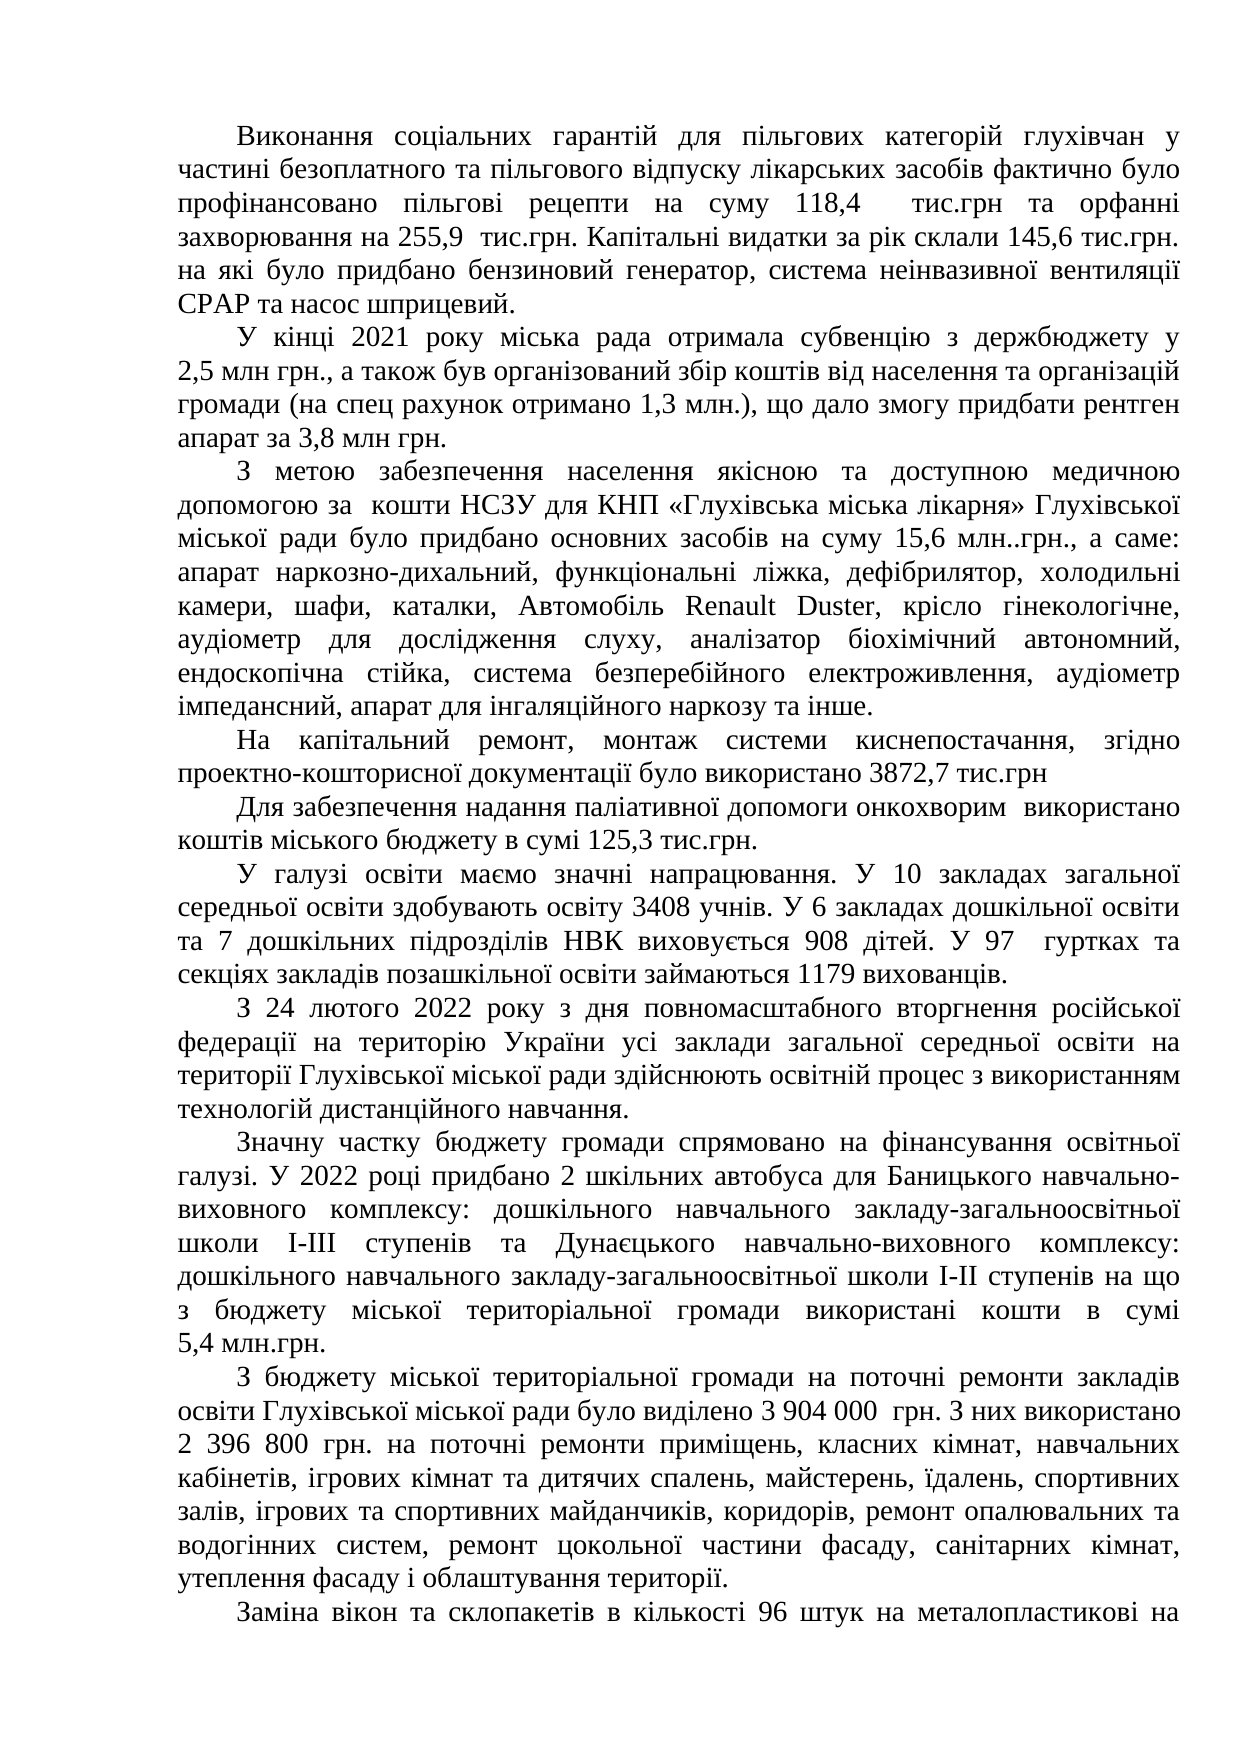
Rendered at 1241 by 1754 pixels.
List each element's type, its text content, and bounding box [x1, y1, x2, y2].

text Для забезпечення надання паліативної допомоги онкохворим використано коштів міського бюджету в сумі 125,3 тис.грн. [177, 789, 1181, 856]
text У кінці 2021 року міська рада отримала субвенцію з держбюджету у 2,5 млн грн., а також був організований збір коштів від населення та організацій громади (на спец рахунок отримано 1,3 млн.), що дало змогу придбати рентген апарат за 3,8 млн грн. [177, 319, 1181, 453]
text У галузі освіти маємо значні напрацювання. У 10 закладах загальної середньої освіти здобувають освіту 3408 учнів. У 6 закладах дошкільної освіти та 7 дошкільних підрозділів НВК виховується 908 дітей. У 97 гуртках та секціях закладів позашкільної освіти займаються 1179 вихованців. [177, 856, 1181, 990]
text Виконання соціальних гарантій для пільгових категорій глухівчан у частині безоплатного та пільгового відпуску лікарських засобів фактично було профінансовано пільгові рецепти на суму 118,4 тис.грн та орфанні захворювання на 255,9 тис.грн. Капітальні видатки за рік склали 145,6 тис.грн. на які було придбано бензиновий генератор, система неінвазивної вентиляції СРАР та насос шприцевий. [177, 118, 1181, 319]
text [177, 1594, 1181, 1627]
text З 24 лютого 2022 року з дня повномасштабного вторгнення російської федерації на територію України усі заклади загальної середньої освіти на території Глухівської міської ради здійснюють освітній процес з використанням технологій дистанційного навчання. [177, 990, 1181, 1124]
text На капітальний ремонт, монтаж системи киснепостачання, згідно проектно-кошторисної документації було використано 3872,7 тис.грн [177, 722, 1181, 789]
text З метою забезпечення населення якісною та доступною медичною допомогою за кошти НСЗУ для КНП «Глухівська міська лікарня» Глухівської міської ради було придбано основних засобів на суму 15,6 млн..грн., а саме: апарат наркозно-дихальний, функціональні ліжка, дефібрилятор, холодильні камери, шафи, каталки, Автомобіль Renault Duster, крісло гінекологічне, аудіометр для дослідження слуху, аналізатор біохімічний автономний, ендоскопічна стійка, система безперебійного електроживлення, аудіометр імпедансний, апарат для інгаляційного наркозу та інше. [177, 453, 1181, 722]
text З бюджету міської територіальної громади на поточні ремонти закладів освіти Глухівської міської ради було виділено 3 904 000 грн. З них використано 2 396 800 грн. на поточні ремонти приміщень, класних кімнат, навчальних кабінетів, ігрових кімнат та дитячих спалень, майстерень, їдалень, спортивних залів, ігрових та спортивних майданчиків, коридорів, ремонт опалювальних та водогінних систем, ремонт цокольної частини фасаду, санітарних кімнат, утеплення фасаду і облаштування території. [177, 1359, 1181, 1594]
text Значну частку бюджету громади спрямовано на фінансування освітньої галузі. У 2022 році придбано 2 шкільних автобуса для Баницького навчально-виховного комплексу: дошкільного навчального закладу-загальноосвітньої школи І-ІІІ ступенів та Дунаєцького навчально-виховного комплексу: дошкільного навчального закладу-загальноосвітньої школи І-ІІ ступенів на що з бюджету міської територіальної громади використані кошти в сумі 5,4 млн.грн. [177, 1124, 1181, 1359]
